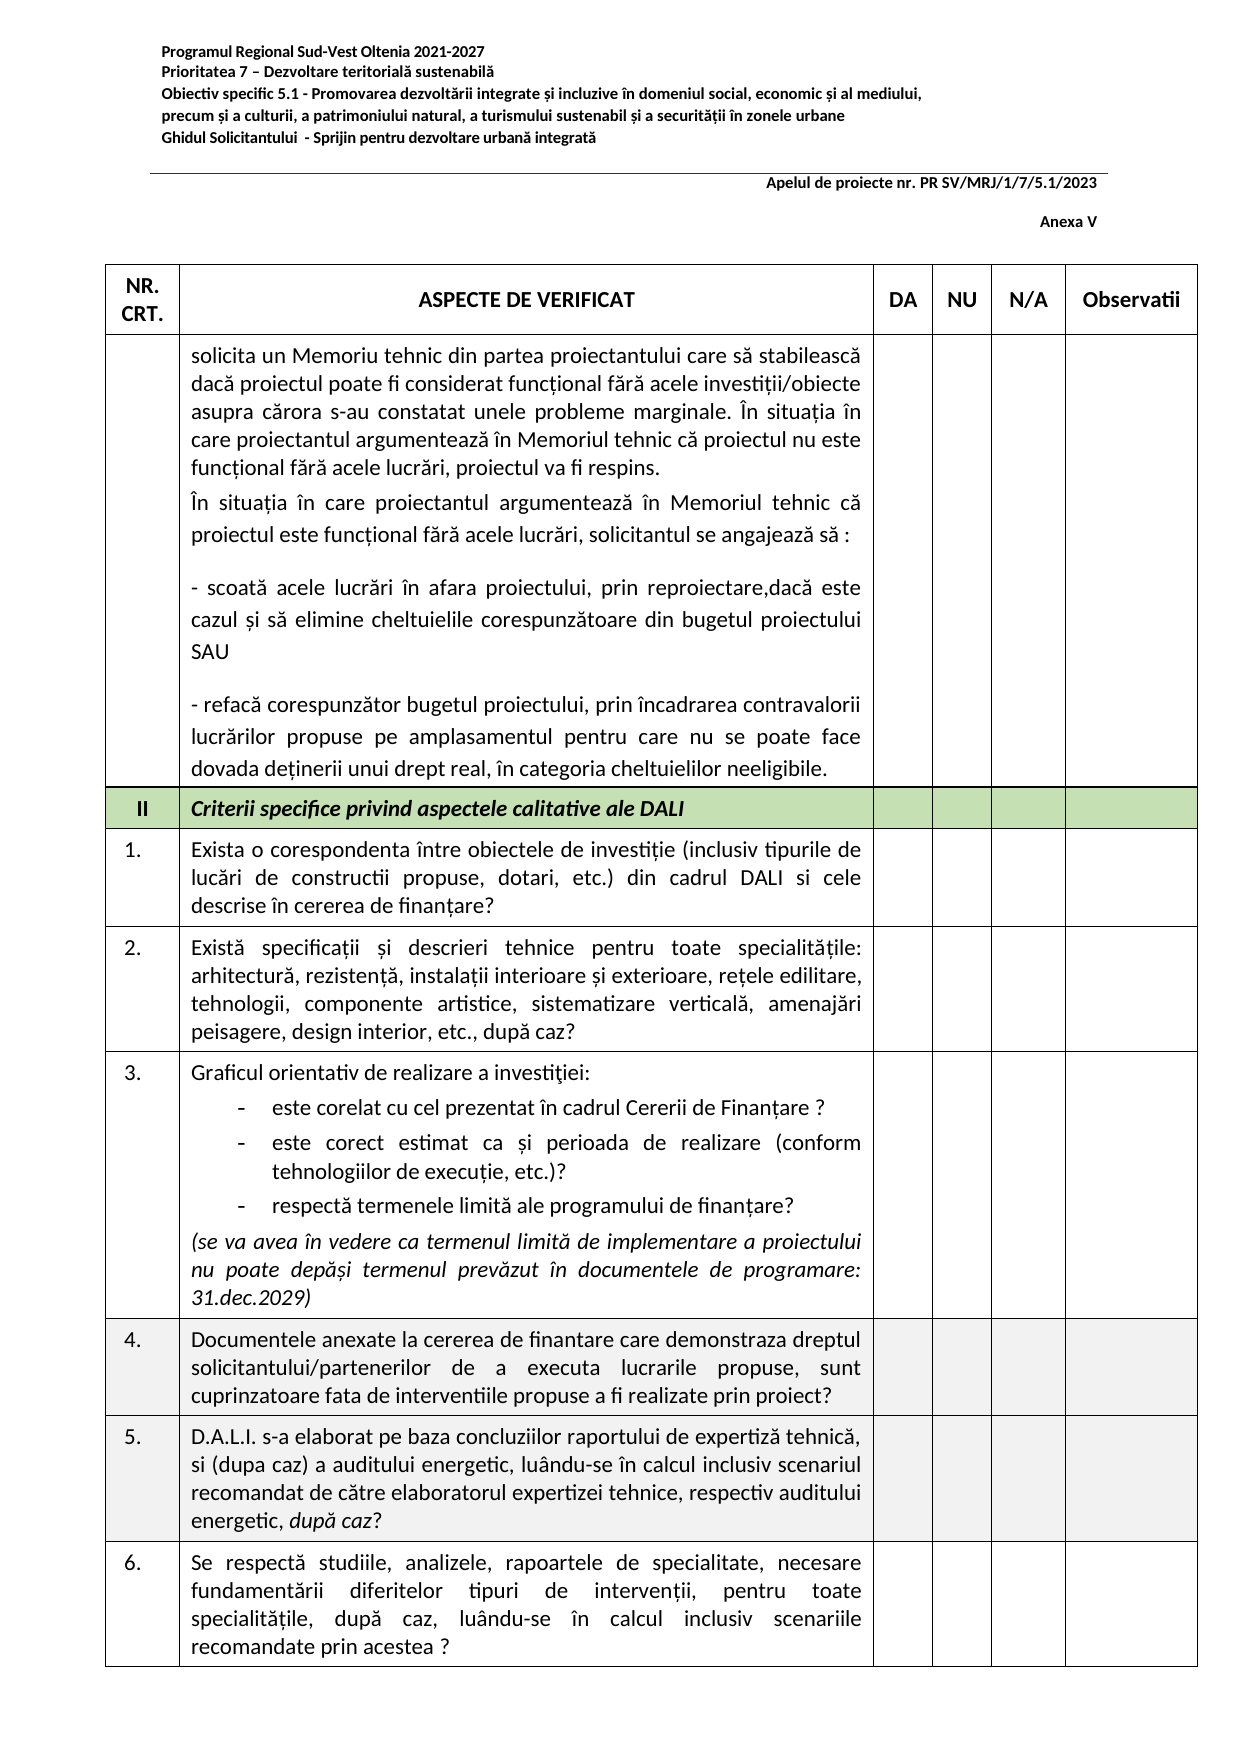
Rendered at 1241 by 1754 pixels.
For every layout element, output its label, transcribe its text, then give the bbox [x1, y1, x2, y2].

table_header DA [874, 265, 932, 334]
table_header N/A [992, 265, 1065, 334]
table_cell Există specificaţii şi descrieri tehnice pentru toate specialitățile: arhitectură, rezistență, instalații interioare şi exterioare, rețele edilitare, tehnologii, componente artistice, sistematizare verticală, amenajări peisagere, design interior, etc., după caz? [180, 927, 873, 1051]
table_cell [874, 1319, 932, 1415]
table_cell [106, 927, 179, 1051]
table_cell [992, 1319, 1065, 1415]
table_cell II [106, 788, 179, 828]
table_cell [1066, 788, 1197, 828]
table_cell [106, 1416, 179, 1541]
table_cell [106, 335, 179, 786]
table_cell [992, 335, 1065, 786]
table_cell [874, 1416, 932, 1541]
table_cell [992, 1052, 1065, 1317]
table_cell [933, 1416, 991, 1541]
table_cell D.A.L.I. s-a elaborat pe baza concluziilor raportului de expertiză tehnică, si (dupa caz) a auditului energetic, luându-se în calcul inclusiv scenariul recomandat de către elaboratorul expertizei tehnice, respectiv auditului energetic, după caz? [180, 1416, 873, 1541]
table_cell [1066, 1052, 1197, 1317]
table_cell [1066, 1319, 1197, 1415]
table_cell [933, 829, 991, 926]
table_header ASPECTE DE VERIFICAT [180, 265, 873, 334]
table_cell [992, 788, 1065, 828]
table_cell [933, 927, 991, 1051]
table_header Observatii [1066, 265, 1197, 334]
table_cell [180, 335, 873, 786]
table_cell [933, 1319, 991, 1415]
table_cell Se respectă studiile, analizele, rapoartele de specialitate, necesare fundamentării diferitelor tipuri de intervenții, pentru toate specialitățile, după caz, luându-se în calcul inclusiv scenariile recomandate prin acestea ? [180, 1542, 873, 1666]
table_header NR. CRT. [106, 265, 179, 334]
table_cell [874, 335, 932, 786]
table_cell Graficul orientativ de realizare a investiţiei: este corelat cu cel prezentat în cadrul Cererii de Finanţare ? este corect estimat ca și perioada de realizare (conform tehnologiilor de execuție, etc.)? respectă termenele limită ale programului de finanțare? (se va avea în vedere ca termenul limită de implementare a proiectului nu poate depăşi termenul prevăzut în documentele de programare: 31.dec.2029) [180, 1052, 873, 1317]
table_cell [874, 927, 932, 1051]
table_cell [1066, 829, 1197, 926]
table_cell [933, 1542, 991, 1666]
table_cell [992, 1416, 1065, 1541]
table_cell [106, 1052, 179, 1317]
table_cell [874, 1542, 932, 1666]
table_cell [1066, 1416, 1197, 1541]
table_cell [106, 1319, 179, 1415]
table_cell [992, 829, 1065, 926]
table_cell [874, 1052, 932, 1317]
table_cell [933, 788, 991, 828]
table_cell [1066, 927, 1197, 1051]
table_cell [874, 788, 932, 828]
table_cell [1066, 335, 1197, 786]
table_header NU [933, 265, 991, 334]
table_cell Criterii specifice privind aspectele calitative ale DALI [180, 788, 873, 828]
table_cell [874, 829, 932, 926]
table_cell [992, 927, 1065, 1051]
table_cell Documentele anexate la cererea de finantare care demonstraza dreptul solicitantului/partenerilor de a executa lucrarile propuse, sunt cuprinzatoare fata de interventiile propuse a fi realizate prin proiect? [180, 1319, 873, 1415]
table_cell [1066, 1542, 1197, 1666]
table_cell [992, 1542, 1065, 1666]
table_cell [106, 829, 179, 926]
table_cell [933, 335, 991, 786]
table_cell [933, 1052, 991, 1317]
table_cell [106, 1542, 179, 1666]
table_cell Exista o corespondenta între obiectele de investiţie (inclusiv tipurile de lucări de constructii propuse, dotari, etc.) din cadrul DALI si cele descrise în cererea de finanțare? [180, 829, 873, 926]
